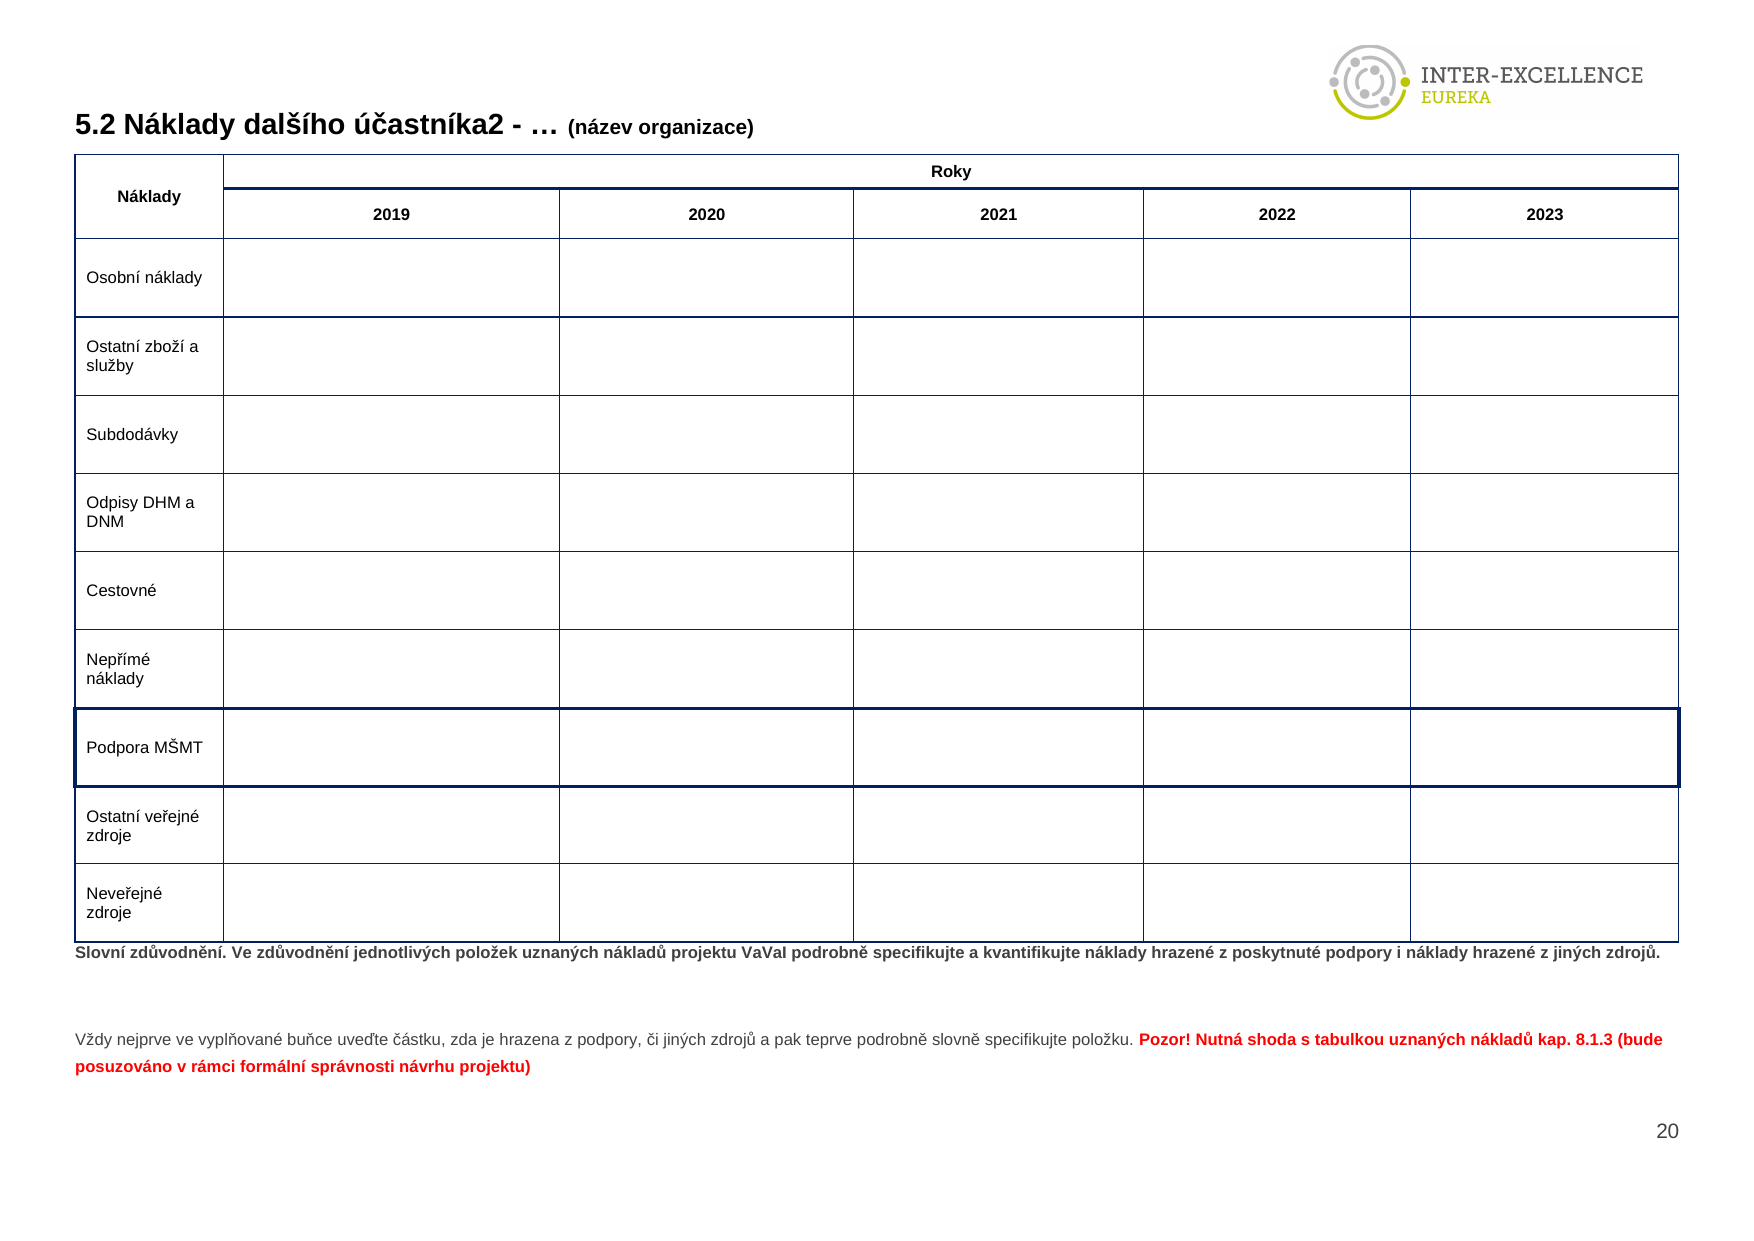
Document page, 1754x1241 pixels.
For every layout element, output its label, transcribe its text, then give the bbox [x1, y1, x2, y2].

table_cell 2020 [560, 190, 853, 238]
table_cell 2021 [854, 190, 1143, 238]
table_cell [560, 396, 853, 473]
table_cell [854, 552, 1143, 629]
table_cell [854, 318, 1143, 394]
table_cell 2022 [1144, 190, 1410, 238]
table_cell Odpisy DHM a DNM [76, 474, 223, 551]
table_cell 2019 [224, 190, 559, 238]
table_cell [560, 710, 853, 785]
table_header Roky [224, 155, 1678, 187]
table_cell [1411, 710, 1677, 785]
table_cell [1411, 239, 1678, 316]
table_cell [854, 864, 1143, 941]
table_cell [224, 552, 559, 629]
table_cell [560, 552, 853, 629]
table_cell [224, 710, 559, 785]
table_cell [1144, 552, 1410, 629]
table_cell [1144, 710, 1410, 785]
table_cell [560, 788, 853, 863]
table_cell [224, 864, 559, 941]
text 5.2 Náklady dalšího účastníka2 - … (název organizace) [75, 107, 1679, 140]
table_cell [1411, 788, 1678, 863]
table_cell [854, 630, 1143, 707]
table_cell [1144, 788, 1410, 863]
table_cell [1144, 318, 1410, 394]
table_cell [224, 318, 559, 394]
table_cell Ostatní veřejné zdroje [76, 788, 223, 863]
table_cell Nepřímé náklady [76, 630, 223, 707]
table_cell [854, 239, 1143, 316]
table_cell Cestovné [76, 552, 223, 629]
table_cell [854, 710, 1143, 785]
table_cell [854, 474, 1143, 551]
table_cell [1411, 396, 1678, 473]
table_cell [560, 318, 853, 394]
text Vždy nejprve ve vyplňované buňce uveďte částku, zda je hrazena z podpory, či jiných zdrojů a pak teprve podrobně slovně specifikujte položku. Pozor! Nutná shoda s tabulkou uznaných nákladů kap. 8.1.3 (bude posuzováno v rámci formální správnosti návrhu projektu) [75, 1030, 1679, 1076]
table_cell [1144, 474, 1410, 551]
table_cell [1144, 239, 1410, 316]
table_cell [224, 788, 559, 863]
table_cell Podpora MŠMT [77, 710, 223, 785]
table_cell [1144, 630, 1410, 707]
table_cell Osobní náklady [76, 239, 223, 316]
table_cell [560, 864, 853, 941]
table_cell [1144, 396, 1410, 473]
table_cell [1411, 318, 1678, 394]
table_cell [224, 396, 559, 473]
picture [1329, 45, 1643, 107]
table_cell [1411, 552, 1678, 629]
table_cell [1411, 630, 1678, 707]
table_cell [560, 630, 853, 707]
table_cell Ostatní zboží a služby [76, 318, 223, 394]
table_cell Subdodávky [76, 396, 223, 473]
table_cell [854, 396, 1143, 473]
table_cell 2023 [1411, 190, 1678, 238]
table_cell [224, 474, 559, 551]
table_cell [1144, 864, 1410, 941]
table_header Náklady [76, 155, 223, 238]
table_cell [854, 788, 1143, 863]
table_cell [560, 239, 853, 316]
table_cell [1411, 474, 1678, 551]
table_cell [1411, 864, 1678, 941]
table_cell [560, 474, 853, 551]
table_cell [224, 630, 559, 707]
table_cell Neveřejné zdroje [76, 864, 223, 941]
text Slovní zdůvodnění. Ve zdůvodnění jednotlivých položek uznaných nákladů projektu VaVaI podrobně specifikujte a kvantifikujte náklady hrazené z poskytnuté podpory i náklady hrazené z jiných zdrojů. [75, 943, 1679, 962]
table_cell [224, 239, 559, 316]
